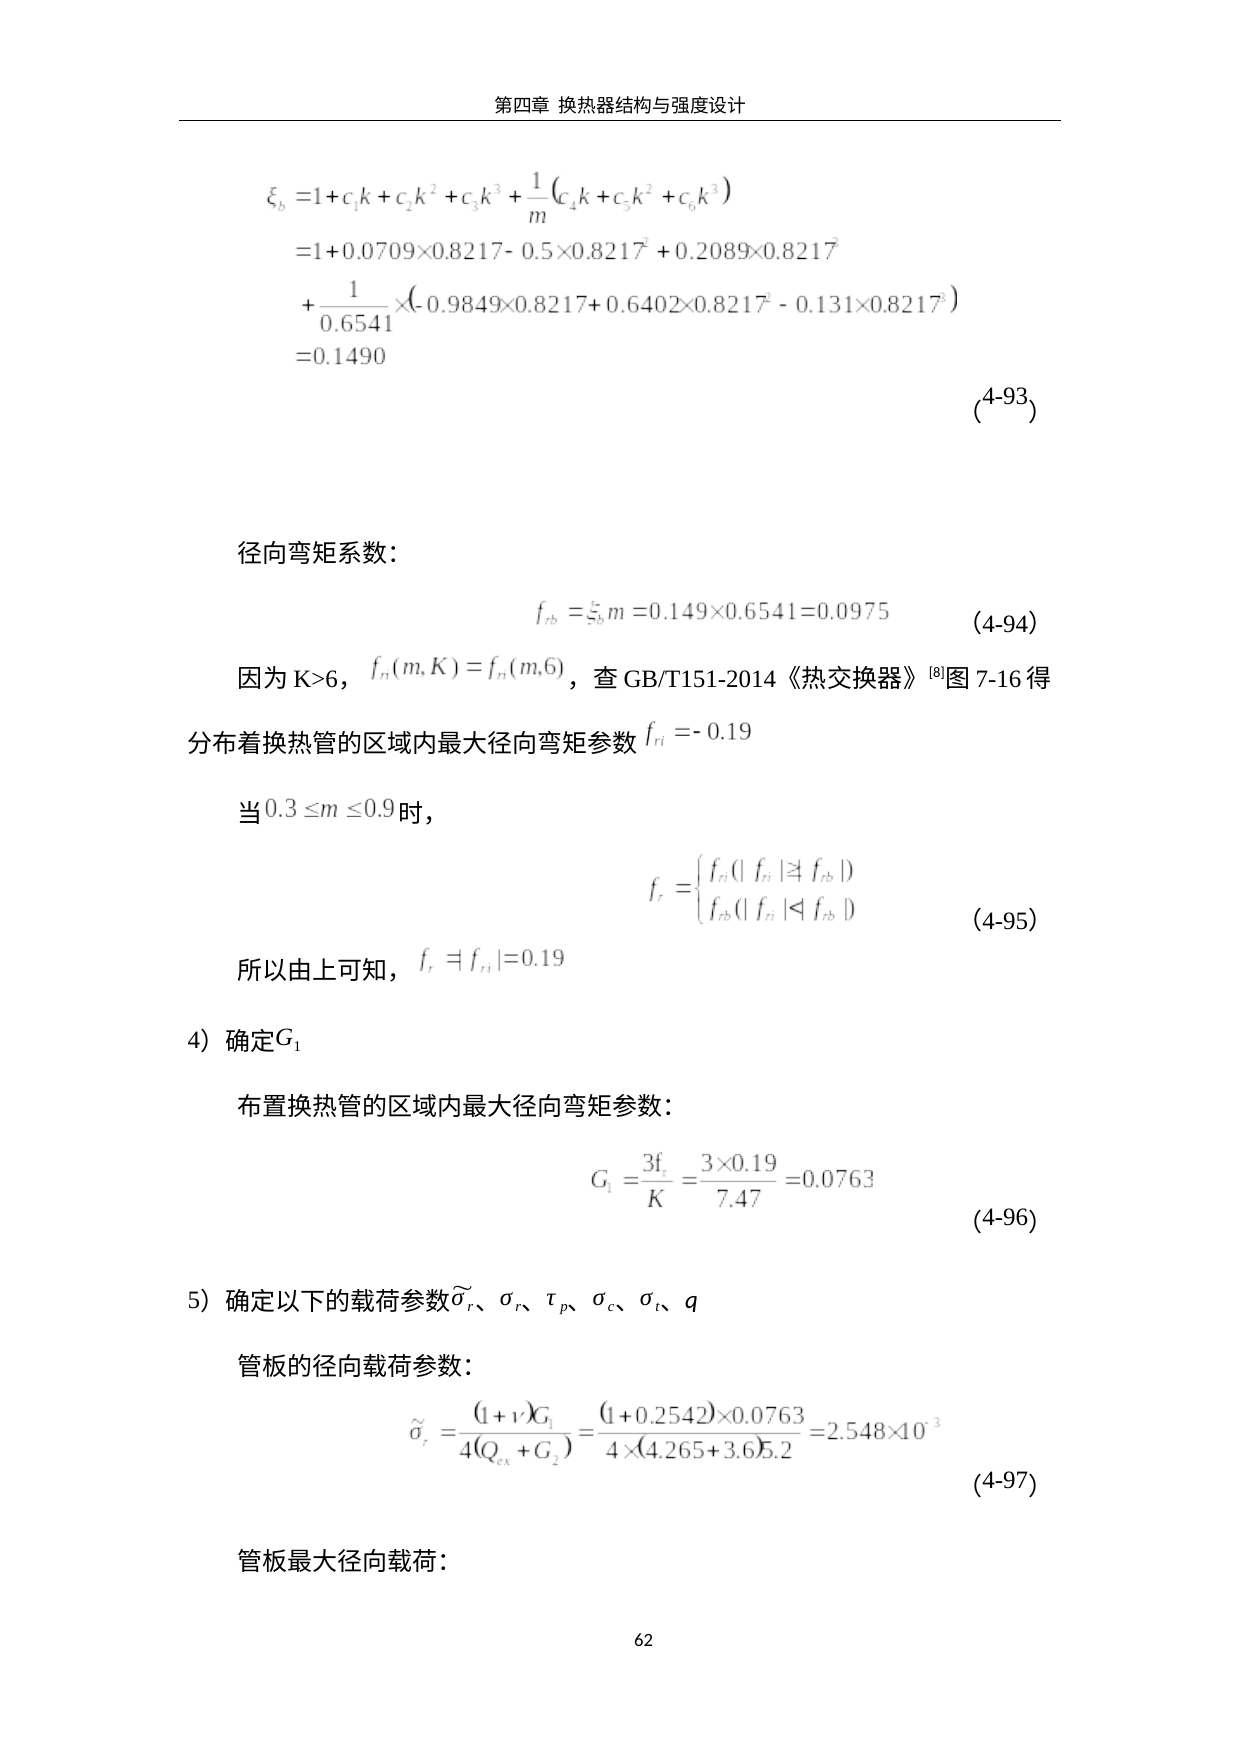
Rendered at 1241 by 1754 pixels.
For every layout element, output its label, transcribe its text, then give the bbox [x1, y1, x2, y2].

list （4-94） [187, 584, 1053, 649]
text 布置换热管的区域内最大径向弯矩参数： [187, 1072, 1053, 1137]
list 4）确定 [187, 1007, 1053, 1072]
list （4-97） [187, 1397, 1053, 1527]
list 因为K>6，，查GB/T151-2014《热交换器》[8]图7-16得分布着换热管的区域内最大径向弯矩参数 [187, 649, 1053, 779]
text （4-96） [187, 1137, 1053, 1267]
list 5）确定以下的载荷参数、、、、、q [187, 1267, 1053, 1332]
list 所以由上可知， [187, 942, 1053, 1007]
list 当时， [187, 779, 1053, 844]
list （4-95） [187, 844, 1053, 942]
list 径向弯矩系数： [187, 519, 1053, 584]
list （4-93） [187, 162, 1053, 519]
list 管板最大径向载荷： [187, 1527, 1053, 1592]
list 管板的径向载荷参数： [187, 1332, 1053, 1397]
